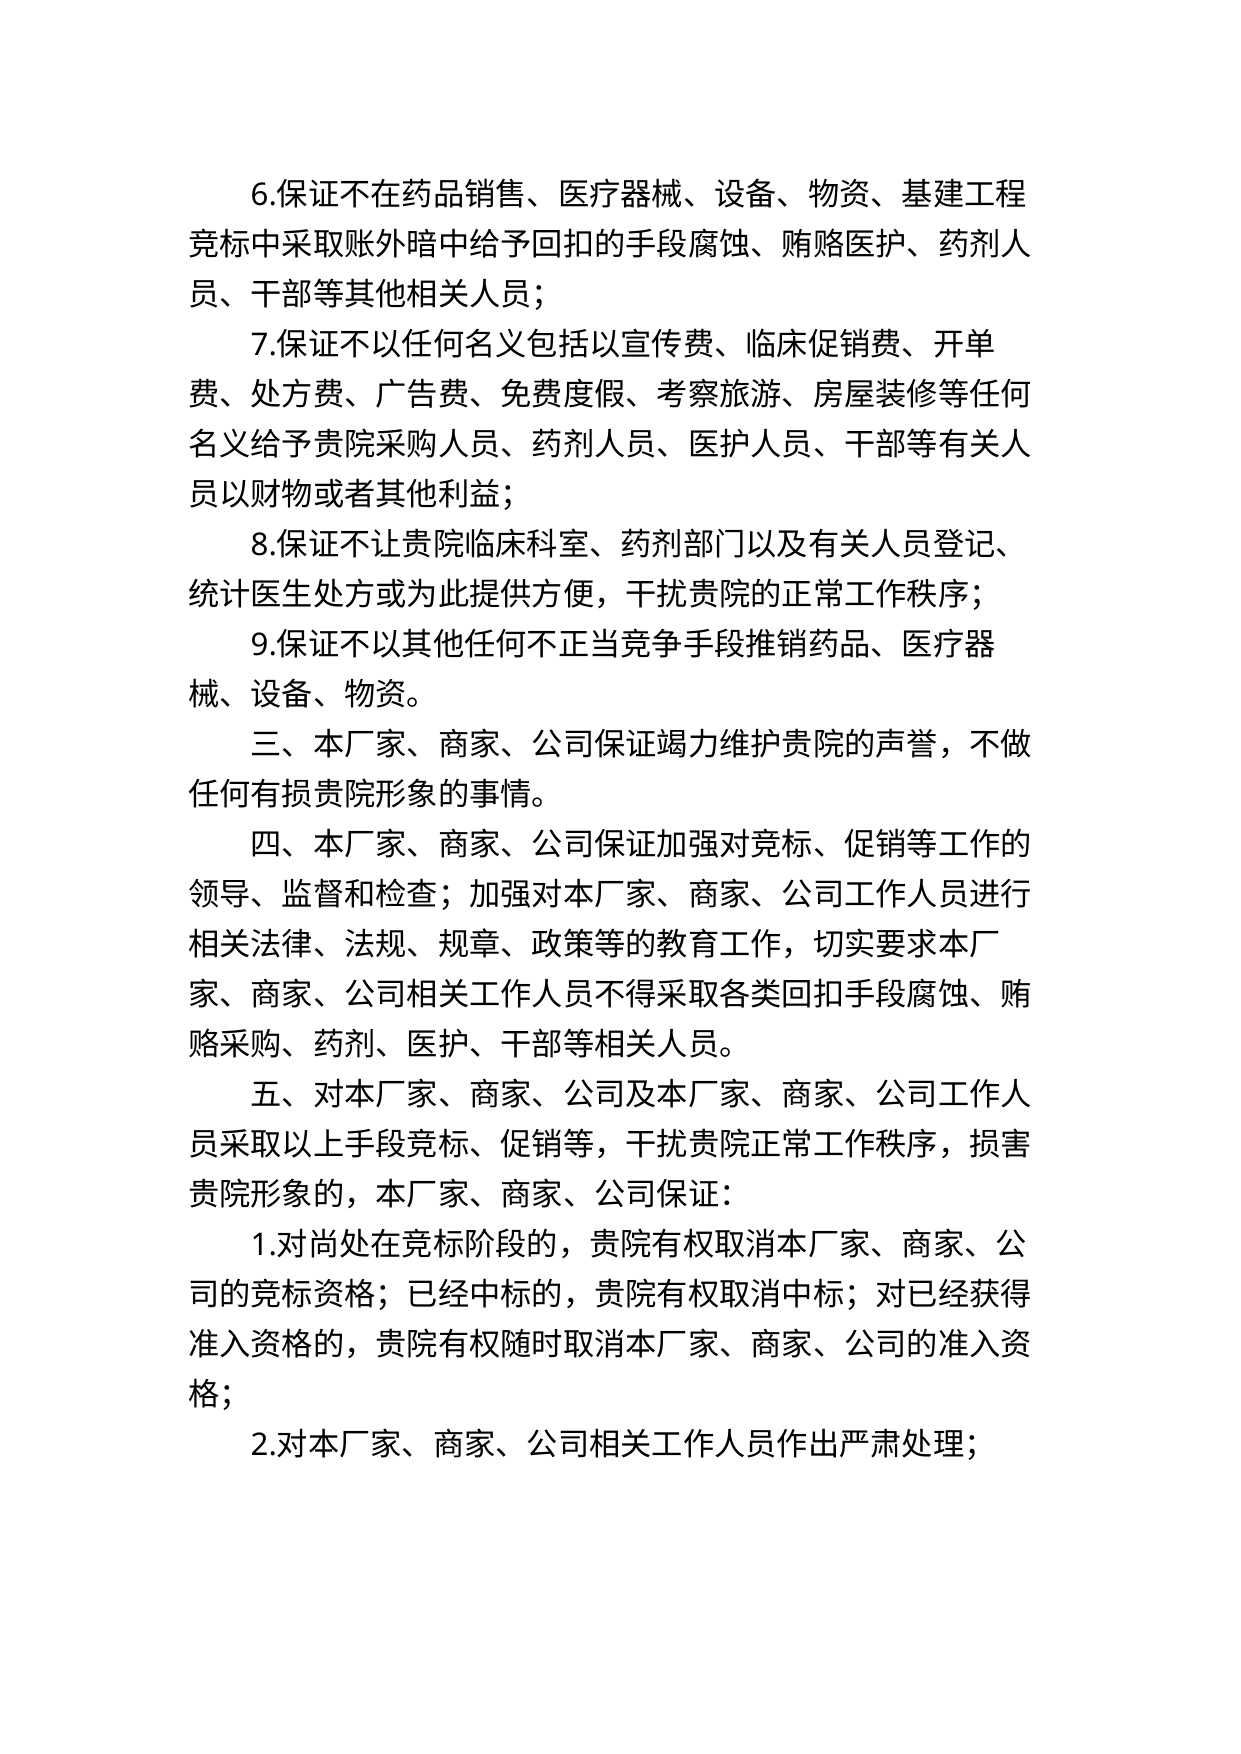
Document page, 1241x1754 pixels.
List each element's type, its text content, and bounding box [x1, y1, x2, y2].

text 9.保证不以其他任何不正当竞争手段推销药品、医疗器械、设备、物资。 [188, 616, 1052, 716]
text 6.保证不在药品销售、医疗器械、设备、物资、基建工程竞标中采取账外暗中给予回扣的手段腐蚀、贿赂医护、药剂人员、干部等其他相关人员； [188, 166, 1052, 316]
text 8.保证不让贵院临床科室、药剂部门以及有关人员登记、统计医生处方或为此提供方便，干扰贵院的正常工作秩序； [188, 516, 1052, 616]
text 三、本厂家、商家、公司保证竭力维护贵院的声誉，不做任何有损贵院形象的事情。 [188, 716, 1052, 816]
text 四、本厂家、商家、公司保证加强对竞标、促销等工作的领导、监督和检查；加强对本厂家、商家、公司工作人员进行相关法律、法规、规章、政策等的教育工作，切实要求本厂家、商家、公司相关工作人员不得采取各类回扣手段腐蚀、贿赂采购、药剂、医护、干部等相关人员。 [188, 816, 1052, 1066]
text 1.对尚处在竞标阶段的，贵院有权取消本厂家、商家、公司的竞标资格；已经中标的，贵院有权取消中标；对已经获得准入资格的，贵院有权随时取消本厂家、商家、公司的准入资格； [188, 1216, 1052, 1416]
text 7.保证不以任何名义包括以宣传费、临床促销费、开单费、处方费、广告费、免费度假、考察旅游、房屋装修等任何名义给予贵院采购人员、药剂人员、医护人员、干部等有关人员以财物或者其他利益； [188, 316, 1052, 516]
text 五、对本厂家、商家、公司及本厂家、商家、公司工作人员采取以上手段竞标、促销等，干扰贵院正常工作秩序，损害贵院形象的，本厂家、商家、公司保证： [188, 1066, 1052, 1216]
text 2.对本厂家、商家、公司相关工作人员作出严肃处理； [188, 1416, 1052, 1466]
